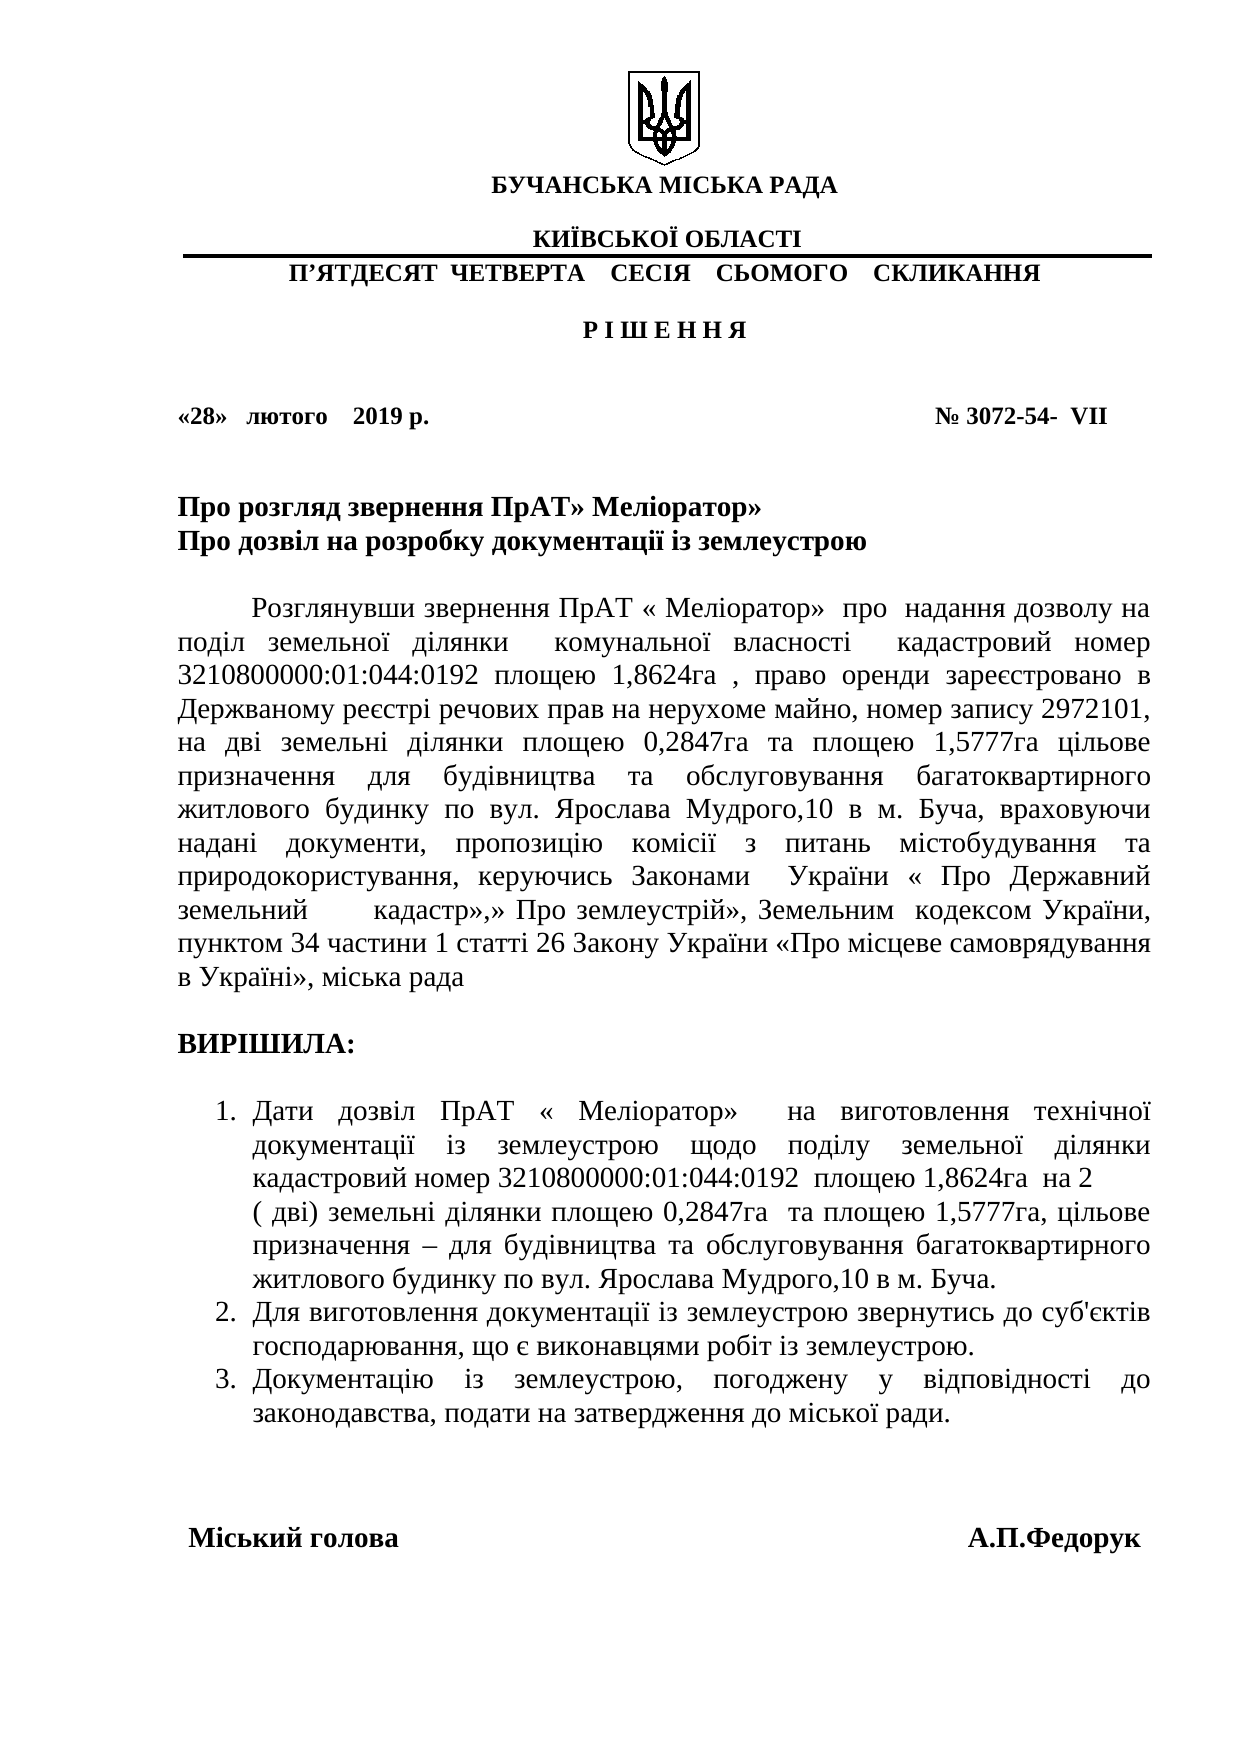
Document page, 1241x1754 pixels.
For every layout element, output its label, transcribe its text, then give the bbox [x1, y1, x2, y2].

text Про дозвіл на розробку документації із землеустрою [177, 523, 1152, 557]
subtitle КИЇВСЬКОЇ ОБЛАСТІ [183, 224, 1152, 254]
list Дати дозвіл ПрАТ « Меліоратор» на виготовлення технічної документації із землеустрою щодо поділу земельної ділянки кадастровий номер 3210800000:01:044:0192 площею 1,8624га на 2 [215, 1093, 1152, 1194]
text Про розгляд звернення ПрАТ» Меліоратор» [177, 489, 1152, 523]
text БУЧАНСЬКА МІСЬКА РАДА [177, 170, 1152, 199]
text Міський голова А.П.Федорук [177, 1520, 1152, 1553]
text Розглянувши звернення ПрАТ « Меліоратор» про надання дозволу на поділ земельної ділянки комунальної власності кадастровий номер 3210800000:01:044:0192 площею 1,8624га , право оренди зареєстровано в Держваному реєстрі речових прав на нерухоме майно, номер запису 2972101, на дві земельні ділянки площею 0,2847га та площею 1,5777га цільове призначення для будівництва та обслуговування багатоквартирного житлового будинку по вул. Ярослава Мудрого,10 в м. Буча, враховуючи надані документи, пропозицію комісії з питань містобудування та природокористування, керуючись Законами України « Про Державний земельний кадастр»,» Про землеустрій», Земельним кодексом України, пунктом 34 частини 1 статті 26 Закону України «Про місцеве самоврядування в Україні», міська рада [177, 590, 1152, 993]
subtitle Р І Ш Е Н Н Я [177, 315, 1152, 344]
text П’ЯТДЕСЯТ ЧЕТВЕРТА СЕСІЯ СЬОМОГО СКЛИКАННЯ [177, 258, 1152, 286]
text ВИРІШИЛА: [177, 1026, 1152, 1060]
list Для виготовлення документації із землеустрою звернутись до суб'єктів господарювання, що є виконавцями робіт із землеустрою. [215, 1294, 1152, 1362]
subtitle «28» лютого 2019 р. № 3072-54- VІІ [177, 401, 1152, 430]
list ( дві) земельні ділянки площею 0,2847га та площею 1,5777га, цільове призначення – для будівництва та обслуговування багатоквартирного житлового будинку по вул. Ярослава Мудрого,10 в м. Буча. [252, 1194, 1152, 1294]
list Документацію із землеустрою, погоджену у відповідності до законодавства, подати на затвердження до міської ради. [215, 1362, 1152, 1429]
